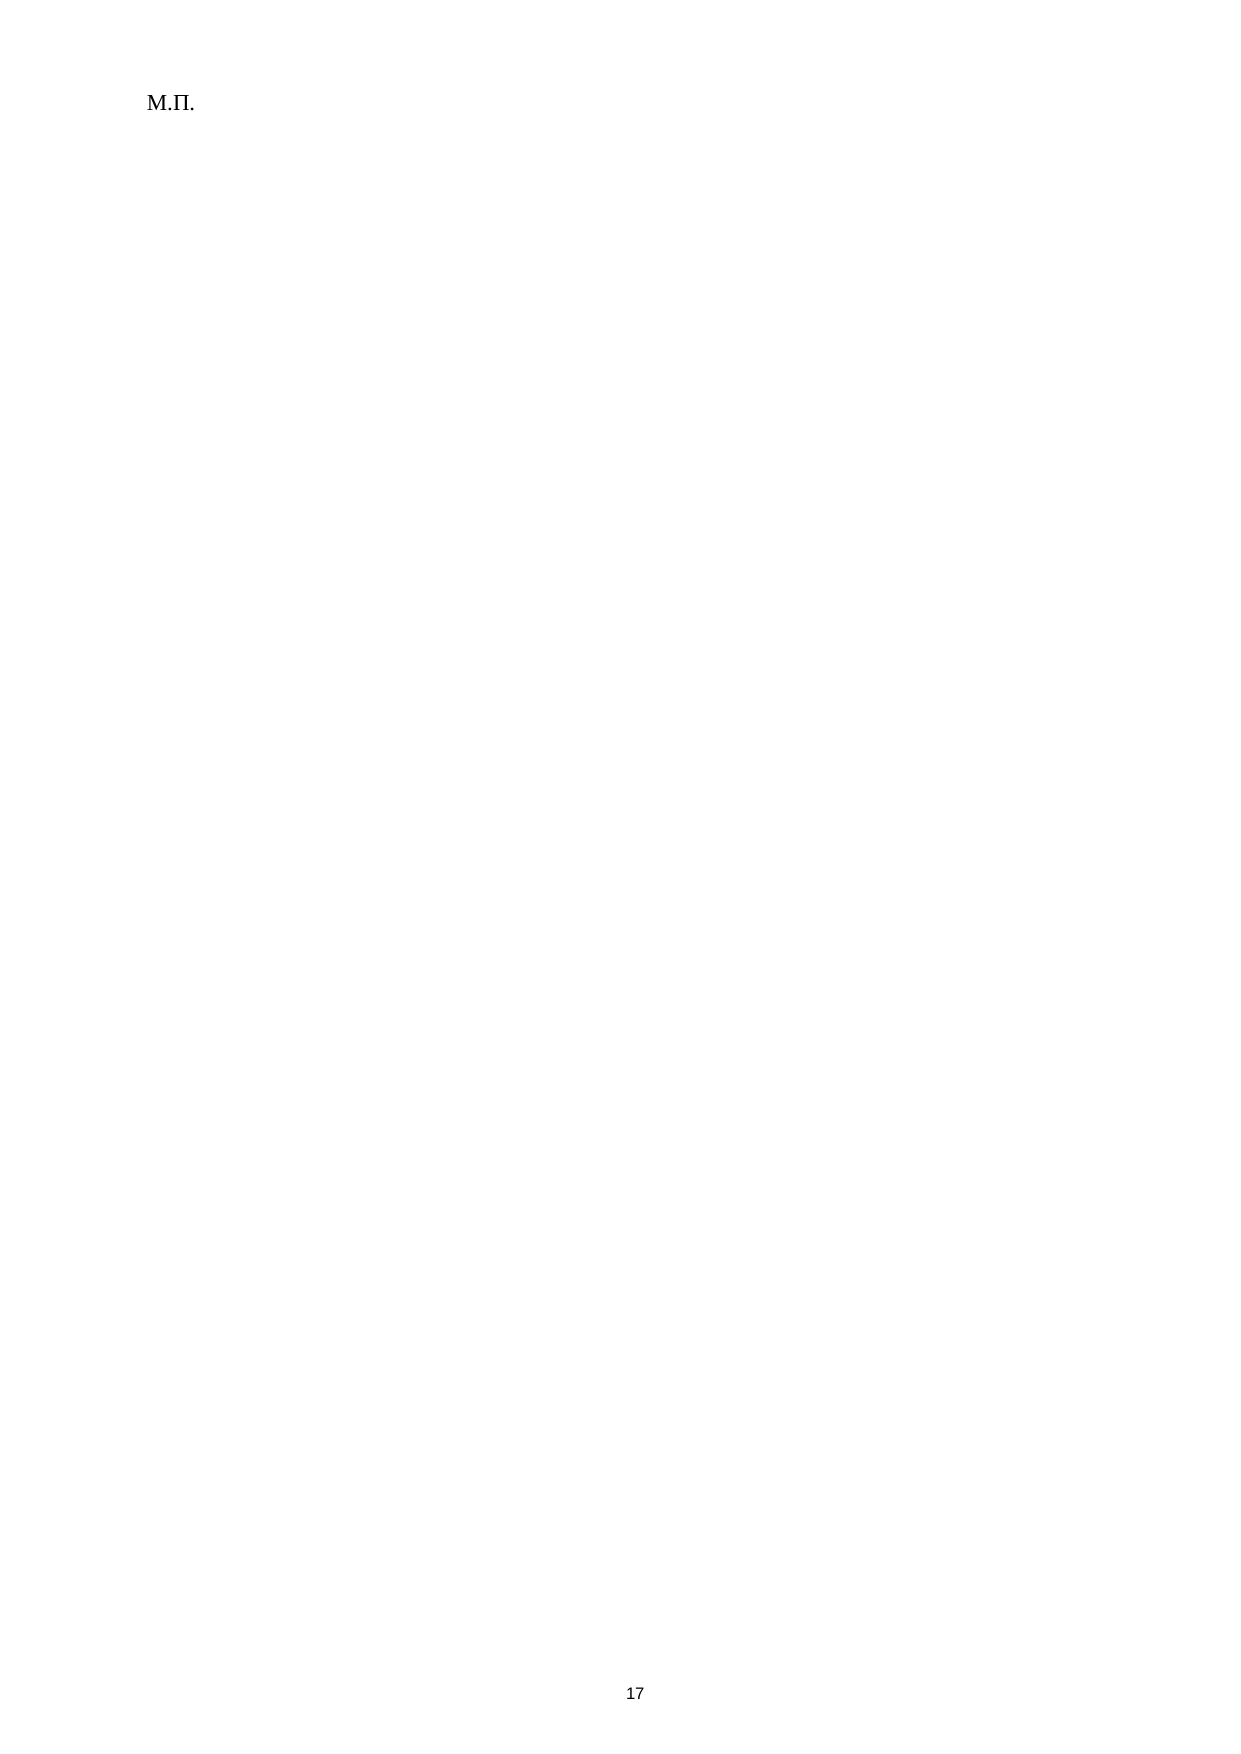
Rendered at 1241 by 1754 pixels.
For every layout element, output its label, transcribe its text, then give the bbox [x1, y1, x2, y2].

text М.П. [118, 89, 1152, 115]
